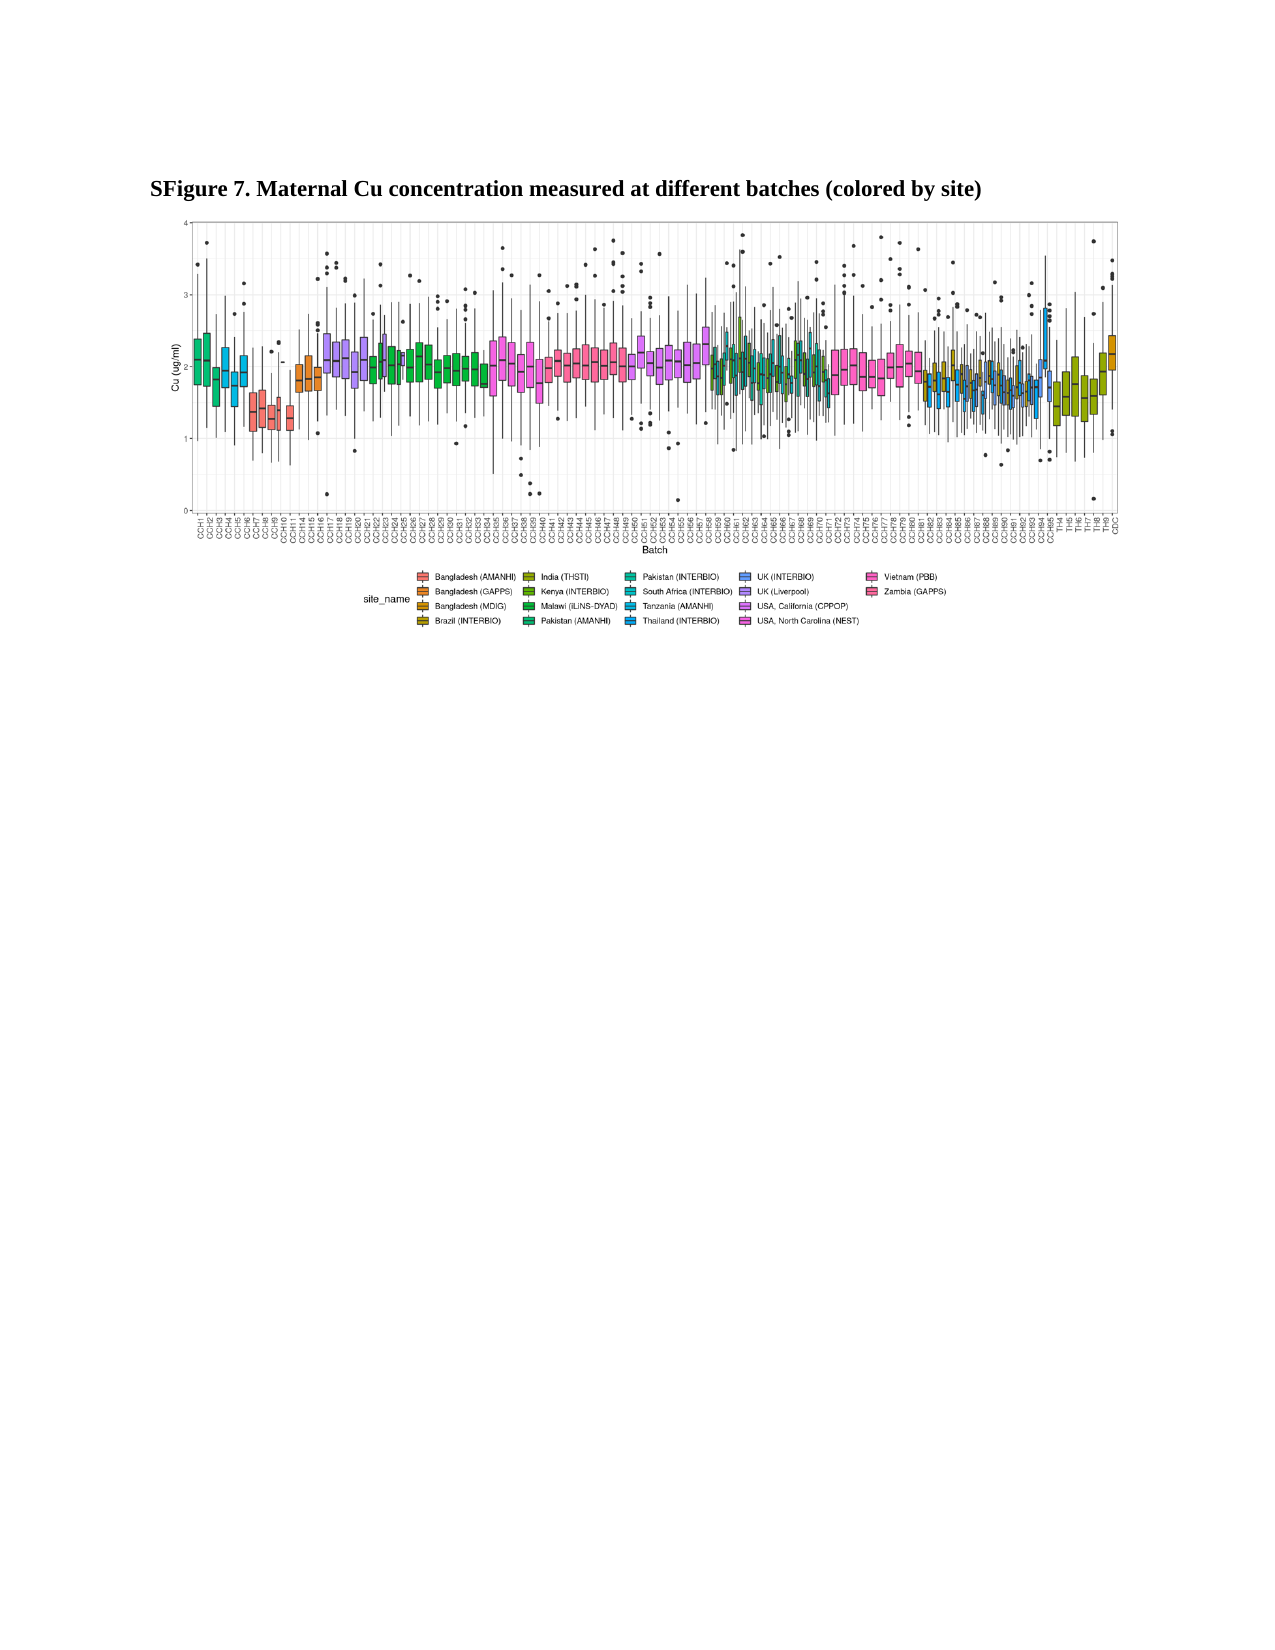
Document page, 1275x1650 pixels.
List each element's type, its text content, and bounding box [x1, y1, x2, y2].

picture [150, 213, 1126, 641]
subtitle SFigure 7. Maternal Cu concentration measured at different batches (colored by site) [150, 175, 1125, 201]
